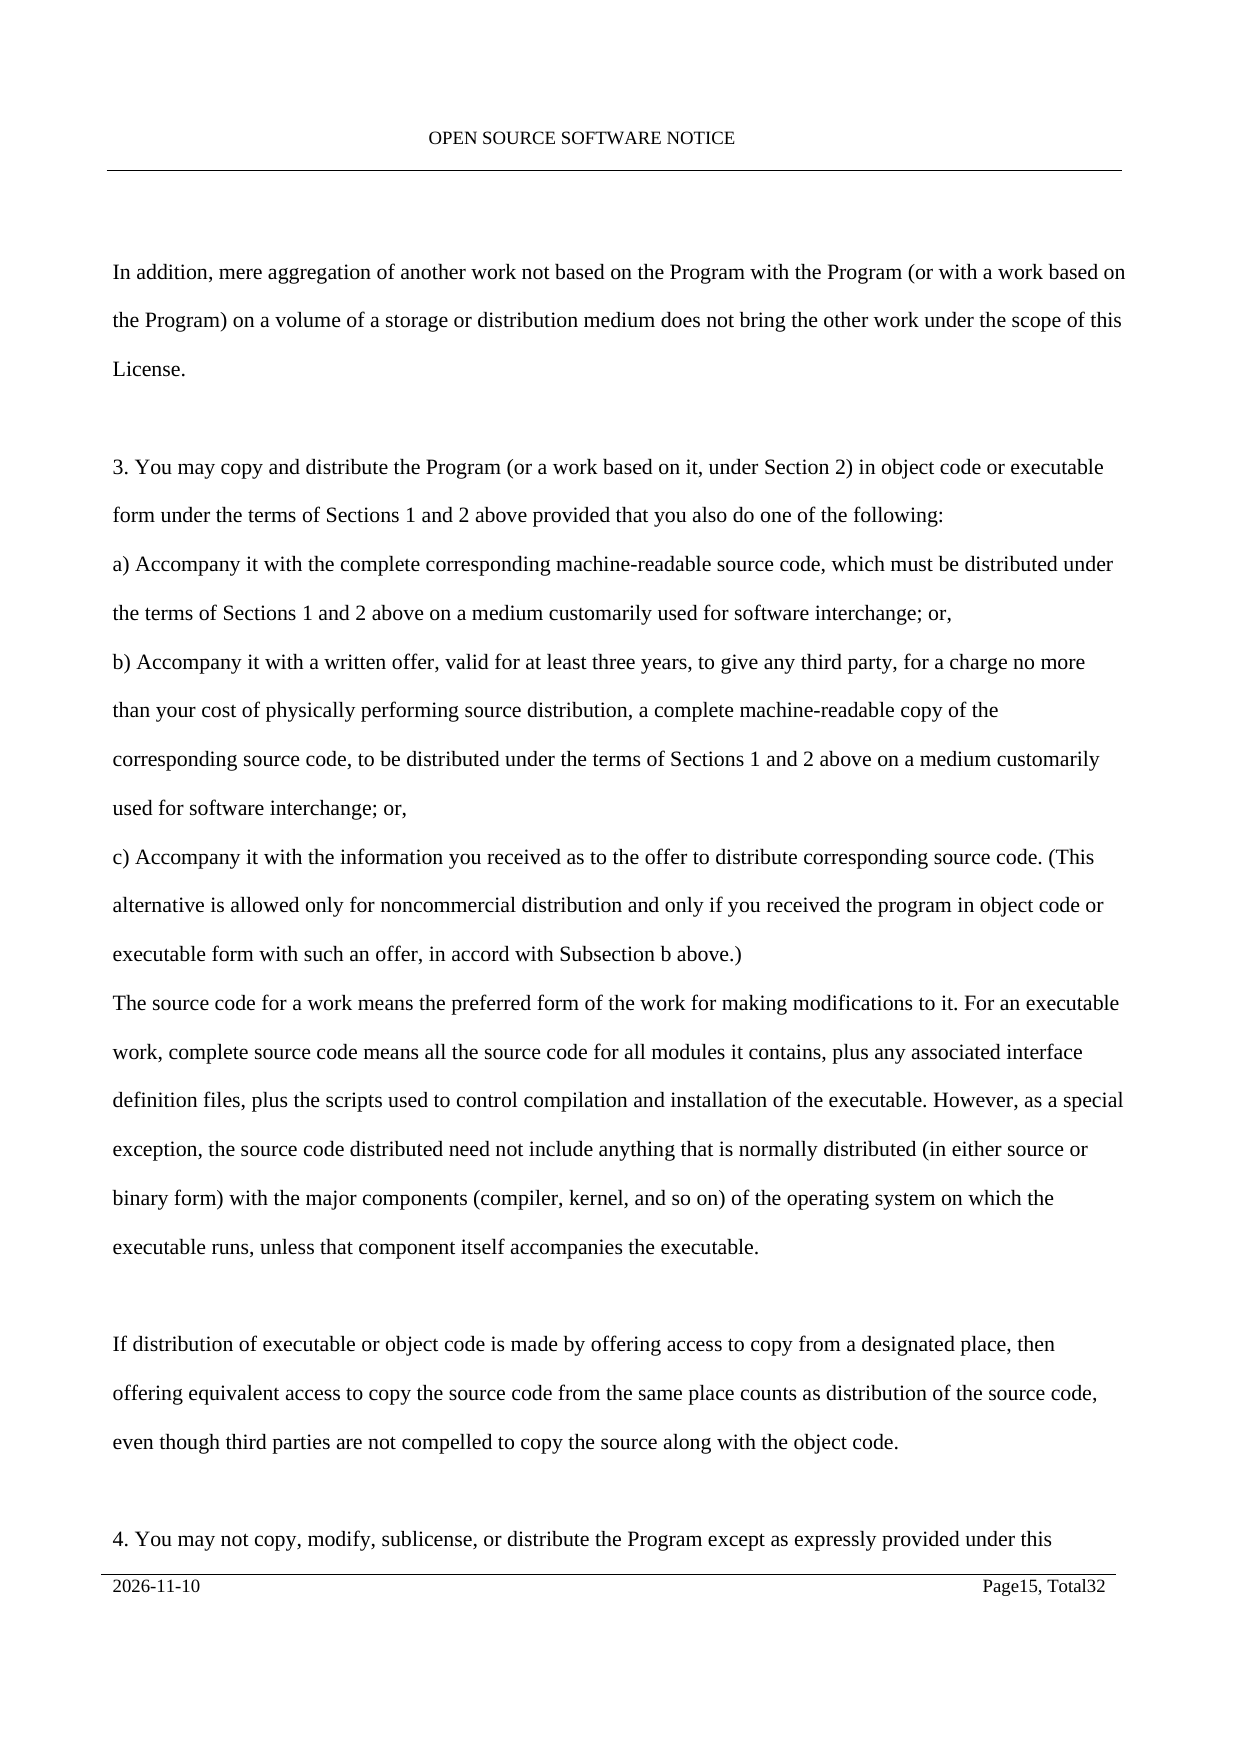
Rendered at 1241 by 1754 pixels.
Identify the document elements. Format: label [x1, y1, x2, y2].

text [112, 206, 1128, 1555]
